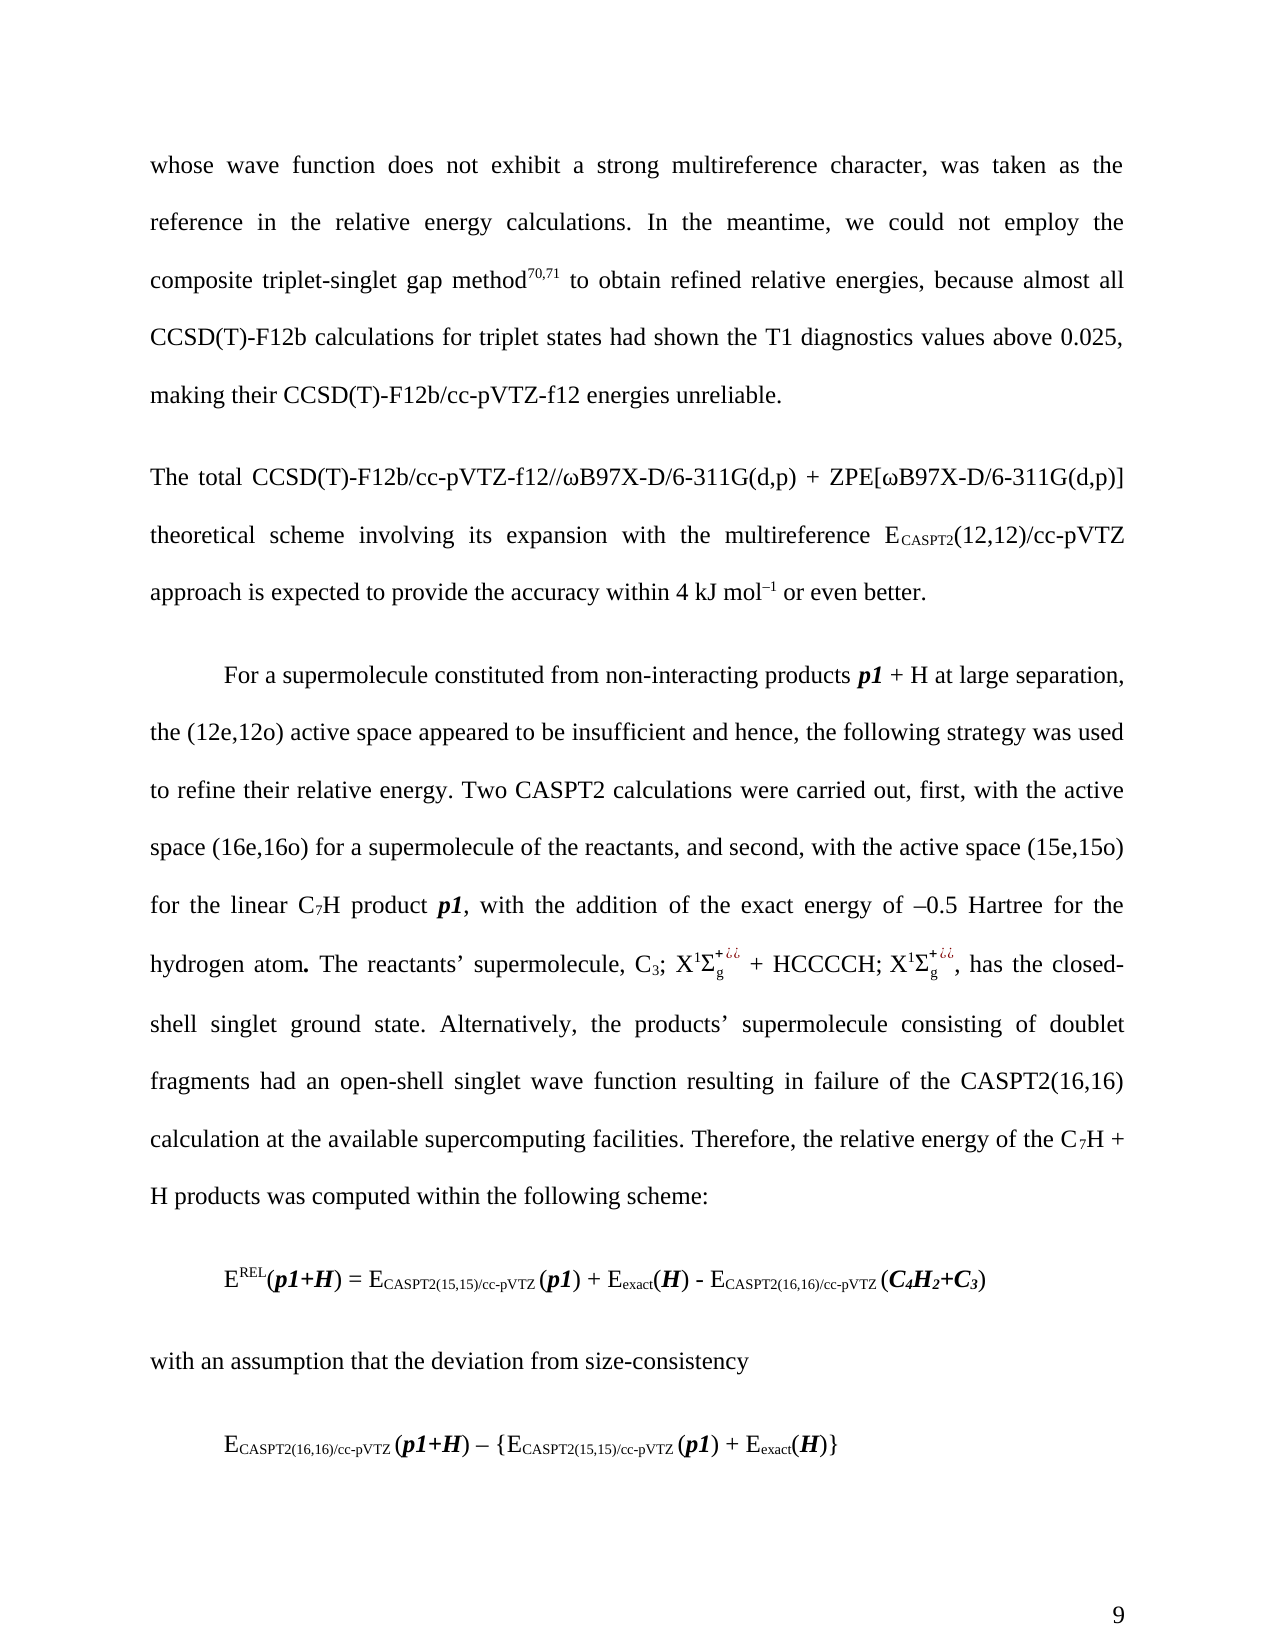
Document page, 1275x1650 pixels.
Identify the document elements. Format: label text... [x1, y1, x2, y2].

text For a supermolecule constituted from non-interacting products p1 + H at large separation, the (12e,12o) active space appeared to be insufficient and hence, the following strategy was used to refine their relative energy. Two CASPT2 calculations were carried out, first, with the active space (16e,16o) for a supermolecule of the reactants, and second, with the active space (15e,15o) for the linear C7H product p1, with the addition of the exact energy of –0.5 Hartree for the hydrogen atom. The reactants’ supermolecule, C3; X1 + HCCCCH; X1, has the closed-shell singlet ground state. Alternatively, the products’ supermolecule consisting of doublet fragments had an open-shell singlet wave function resulting in failure of the CASPT2(16,16) calculation at the available supercomputing facilities. Therefore, the relative energy of the C7H + H products was computed within the following scheme: [150, 660, 1125, 1210]
text ECASPT2(16,16)/cc-pVTZ (p1+H) – {ECASPT2(15,15)/cc-pVTZ (p1) + Eexact(H)} [150, 1429, 1125, 1458]
text with an assumption that the deviation from size-consistency [150, 1346, 1125, 1375]
text The total CCSD(T)-F12b/cc-pVTZ-f12//ωB97X-D/6-311G(d,p) + ZPE[ωB97X-D/6-311G(d,p)] theoretical scheme involving its expansion with the multireference ECASPT2(12,12)/cc-pVTZ approach is expected to provide the accuracy within 4 kJ mol–1 or even better. [150, 462, 1125, 606]
text EREL(p1+H) = ECASPT2(15,15)/cc-pVTZ (p1) + Eexact(H) - ECASPT2(16,16)/cc-pVTZ (C4H2+C3) [150, 1264, 1125, 1293]
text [150, 150, 1125, 409]
